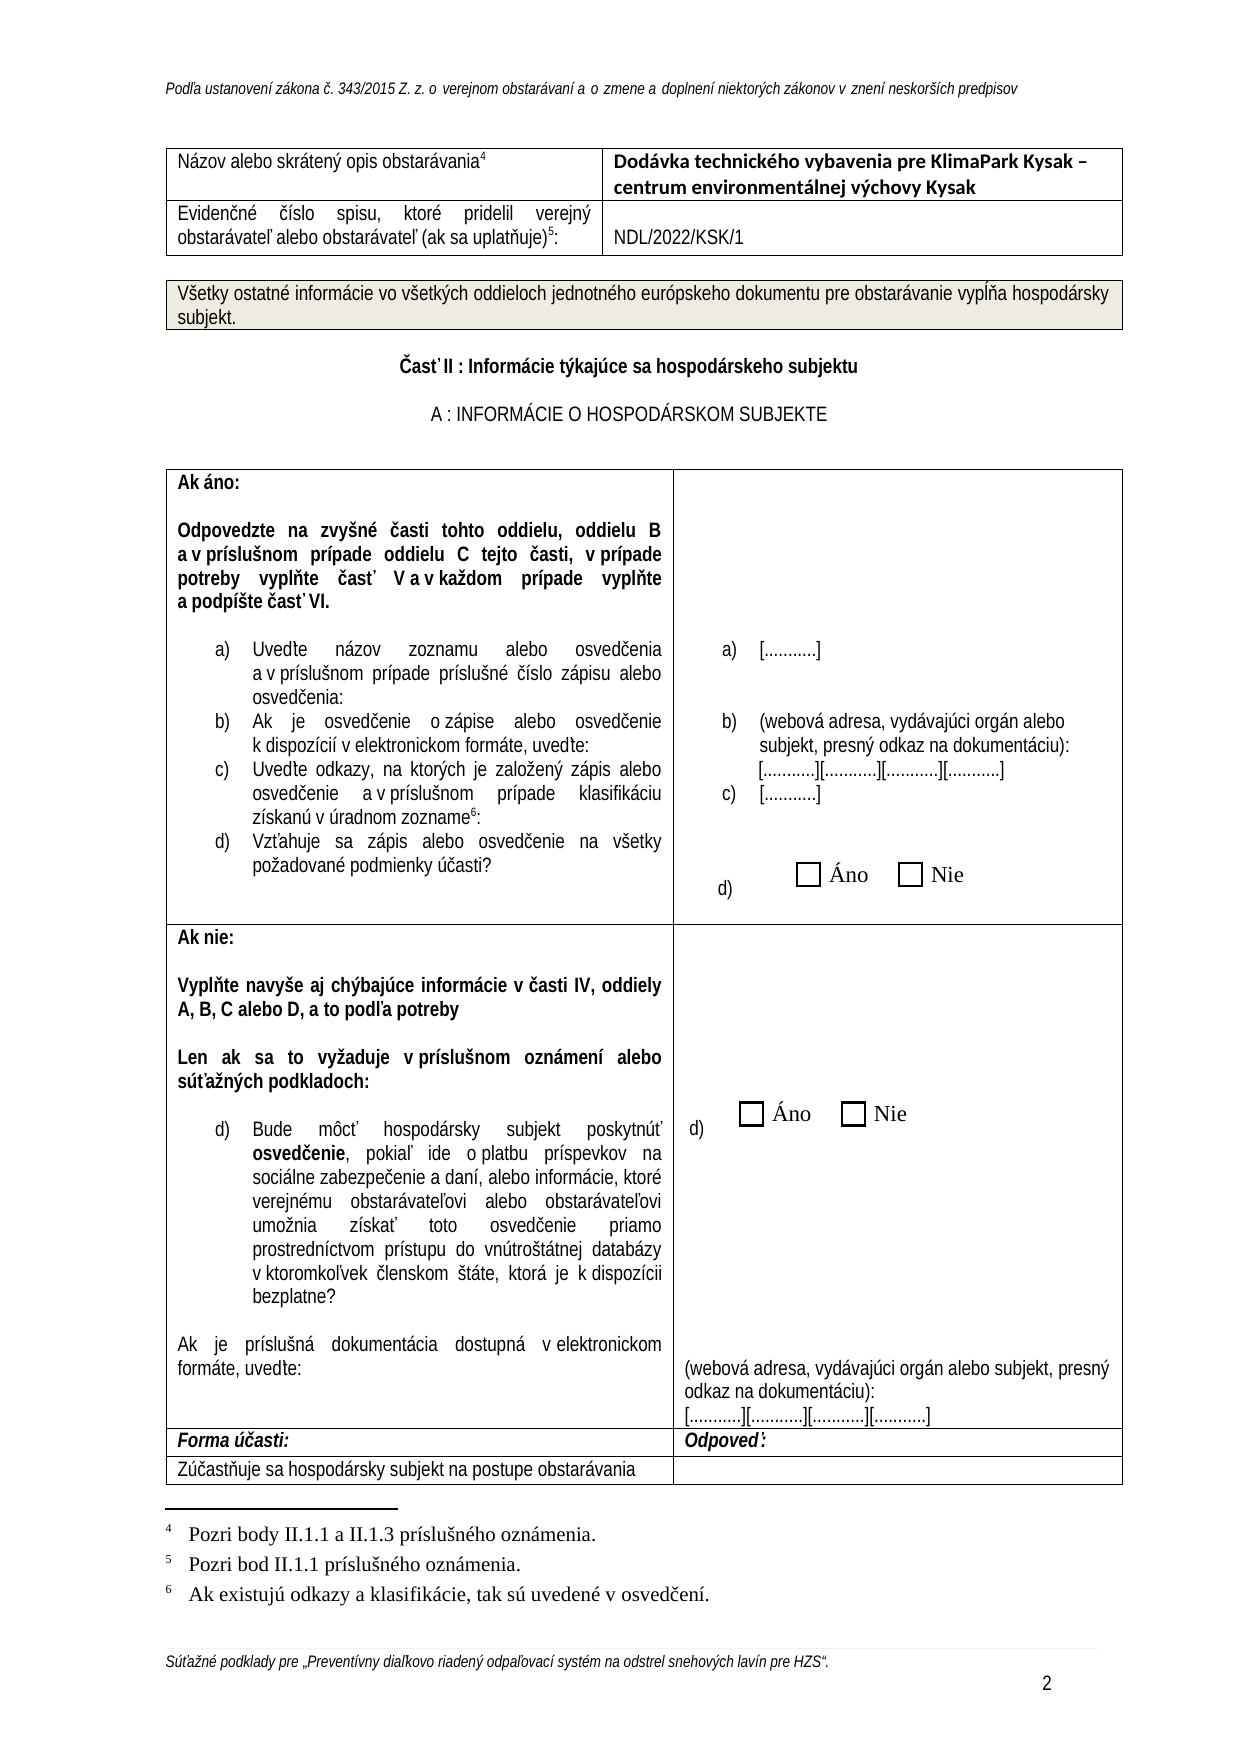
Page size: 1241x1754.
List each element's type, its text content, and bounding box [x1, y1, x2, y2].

table_cell Ak nie: Vyplňte navyše aj chýbajúce informácie v časti IV, oddiely A, B, C alebo D, a to podľa potreby Len ak sa to vyžaduje v príslušnom oznámení alebo súťažných podkladoch: Bude môcť hospodársky subjekt poskytnúť osvedčenie, pokiaľ ide o platbu príspevkov na sociálne zabezpečenie a daní, alebo informácie, ktoré verejnému obstarávateľovi alebo obstarávateľovi umožnia získať toto osvedčenie priamo prostredníctvom prístupu do vnútroštátnej databázy v ktoromkoľvek členskom štáte, ktorá je k dispozícii bezplatne? Ak je príslušná dokumentácia dostupná v elektronickom formáte, uveďte: [167, 925, 673, 1427]
table_cell Názov alebo skrátený opis obstarávania [167, 149, 602, 199]
table_cell Forma účasti: [167, 1429, 673, 1456]
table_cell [167, 1457, 673, 1484]
table_cell d) (webová adresa, vydávajúci orgán alebo subjekt, presný odkaz na dokumentáciu): [...........][...........][...........][...........] [674, 925, 1122, 1427]
text A : INFORMÁCIE O HOSPODÁRSKOM SUBJEKTE [165, 402, 1092, 426]
table_cell Evidenčné číslo spisu, ktoré pridelil verejný obstarávateľ alebo obstarávateľ (ak sa uplatňuje): [167, 201, 602, 255]
table_cell NDL/2022/KSK/1 [603, 201, 1122, 255]
table_header Všetky ostatné informácie vo všetkých oddieloch jednotného európskeho dokumentu pre obstarávanie vypĺňa hospodársky subjekt. [167, 281, 1122, 329]
text Časť II : Informácie týkajúce sa hospodárskeho subjektu [165, 354, 1092, 378]
table_header [...........] (webová adresa, vydávajúci orgán alebo subjekt, presný odkaz na dokumentáciu): [...........][...........][...........][...........] [...........] d) [674, 470, 1122, 924]
table_cell [674, 1457, 1122, 1484]
table_cell Dodávka technického vybavenia pre KlimaPark Kysak – centrum environmentálnej výchovy Kysak [603, 149, 1122, 199]
table_cell Odpoveď: [674, 1429, 1122, 1456]
table_header Ak áno: Odpovedzte na zvyšné časti tohto oddielu, oddielu B a v príslušnom prípade oddielu C tejto časti, v prípade potreby vyplňte časť V a v každom prípade vyplňte a podpíšte časť VI. Uveďte názov zoznamu alebo osvedčenia a v príslušnom prípade príslušné číslo zápisu alebo osvedčenia: Ak je osvedčenie o zápise alebo osvedčenie k dispozícií v elektronickom formáte, uveďte: Uveďte odkazy, na ktorých je založený zápis alebo osvedčenie a v príslušnom prípade klasifikáciu získanú v úradnom zozname: Vzťahuje sa zápis alebo osvedčenie na všetky požadované podmienky účasti? [167, 470, 673, 924]
